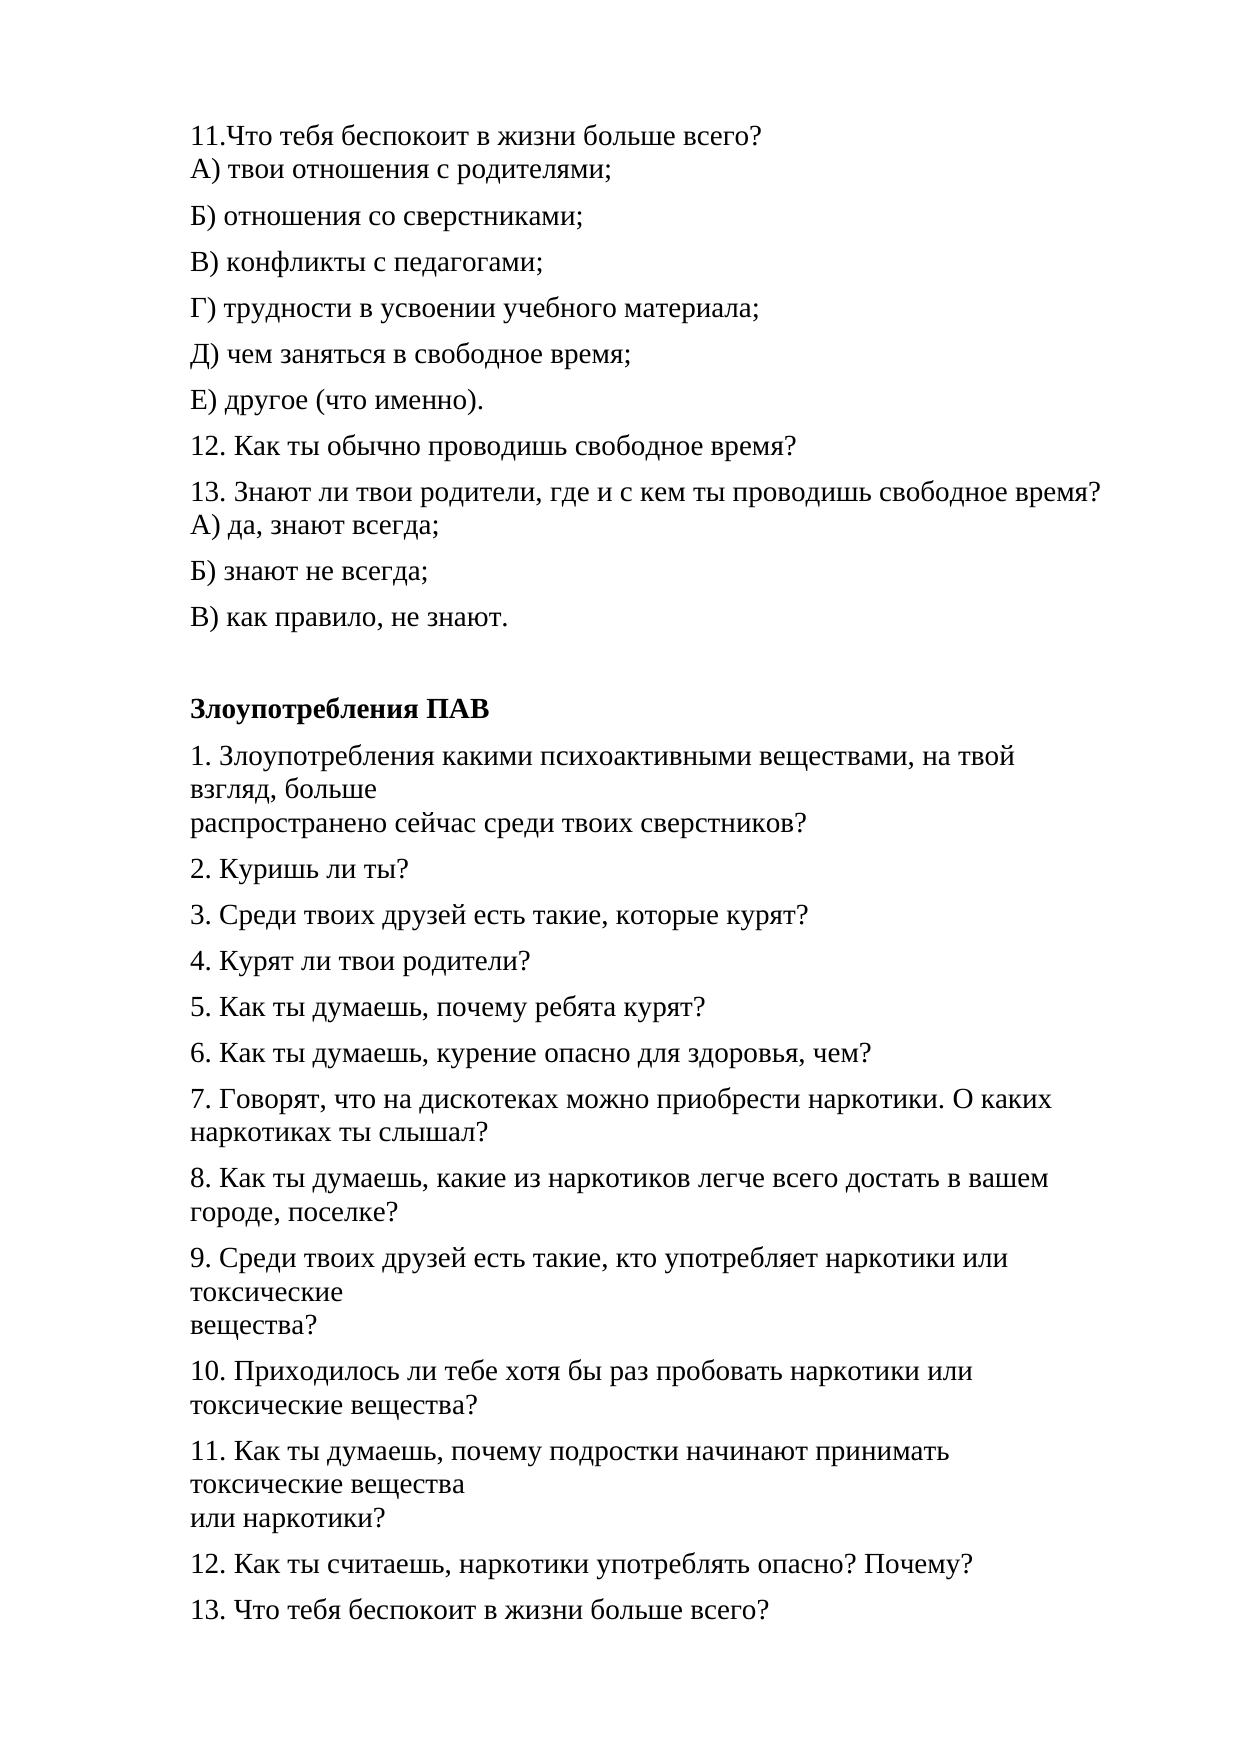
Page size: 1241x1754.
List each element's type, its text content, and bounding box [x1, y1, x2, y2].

text В) как правило, не знают. [190, 599, 1105, 633]
text Д) чем заняться в свободное время; [190, 336, 1105, 369]
text 6. Как ты думаешь, курение опасно для здоровья, чем? [190, 1035, 1105, 1068]
text 11. Как ты думаешь, почему подростки начинают принимать токсические вещества или наркотики? [190, 1433, 1105, 1533]
text Б) отношения со сверстниками; [190, 198, 1105, 231]
text 13. Знают ли твои родители, где и с кем ты проводишь свободное время? А) да, знают всегда; [190, 474, 1105, 541]
text 3. Среди твоих друзей есть такие, которые курят? [190, 897, 1105, 930]
text Е) другое (что именно). [190, 382, 1105, 415]
text 1. Злоупотребления какими психоактивными веществами, на твой взгляд, больше распространено сейчас среди твоих сверстников? [190, 738, 1105, 838]
text Б) знают не всегда; [190, 553, 1105, 587]
text 12. Как ты считаешь, наркотики употреблять опасно? Почему? [190, 1546, 1105, 1579]
text 9. Среди твоих друзей есть такие, кто употребляет наркотики или токсические вещества? [190, 1240, 1105, 1341]
text 12. Как ты обычно проводишь свободное время? [190, 428, 1105, 461]
text 8. Как ты думаешь, какие из наркотиков легче всего достать в вашем городе, поселке? [190, 1161, 1105, 1228]
text Г) трудности в усвоении учебного материала; [190, 290, 1105, 323]
text В) конфликты с педагогами; [190, 244, 1105, 277]
text 2. Куришь ли ты? [190, 851, 1105, 884]
text 7. Говорят, что на дискотеках можно приобрести наркотики. О каких наркотиках ты слышал? [190, 1081, 1105, 1148]
text 4. Курят ли твои родители? [190, 943, 1105, 976]
text 13. Что тебя беспокоит в жизни больше всего? [190, 1592, 1105, 1626]
text Злоупотребления ПАВ [190, 692, 1105, 725]
text 10. Приходилось ли тебе хотя бы раз пробовать наркотики или токсические вещества? [190, 1353, 1105, 1420]
text 11.Что тебя беспокоит в жизни больше всего? А) твои отношения с родителями; [190, 118, 1105, 185]
text 5. Как ты думаешь, почему ребята курят? [190, 989, 1105, 1022]
